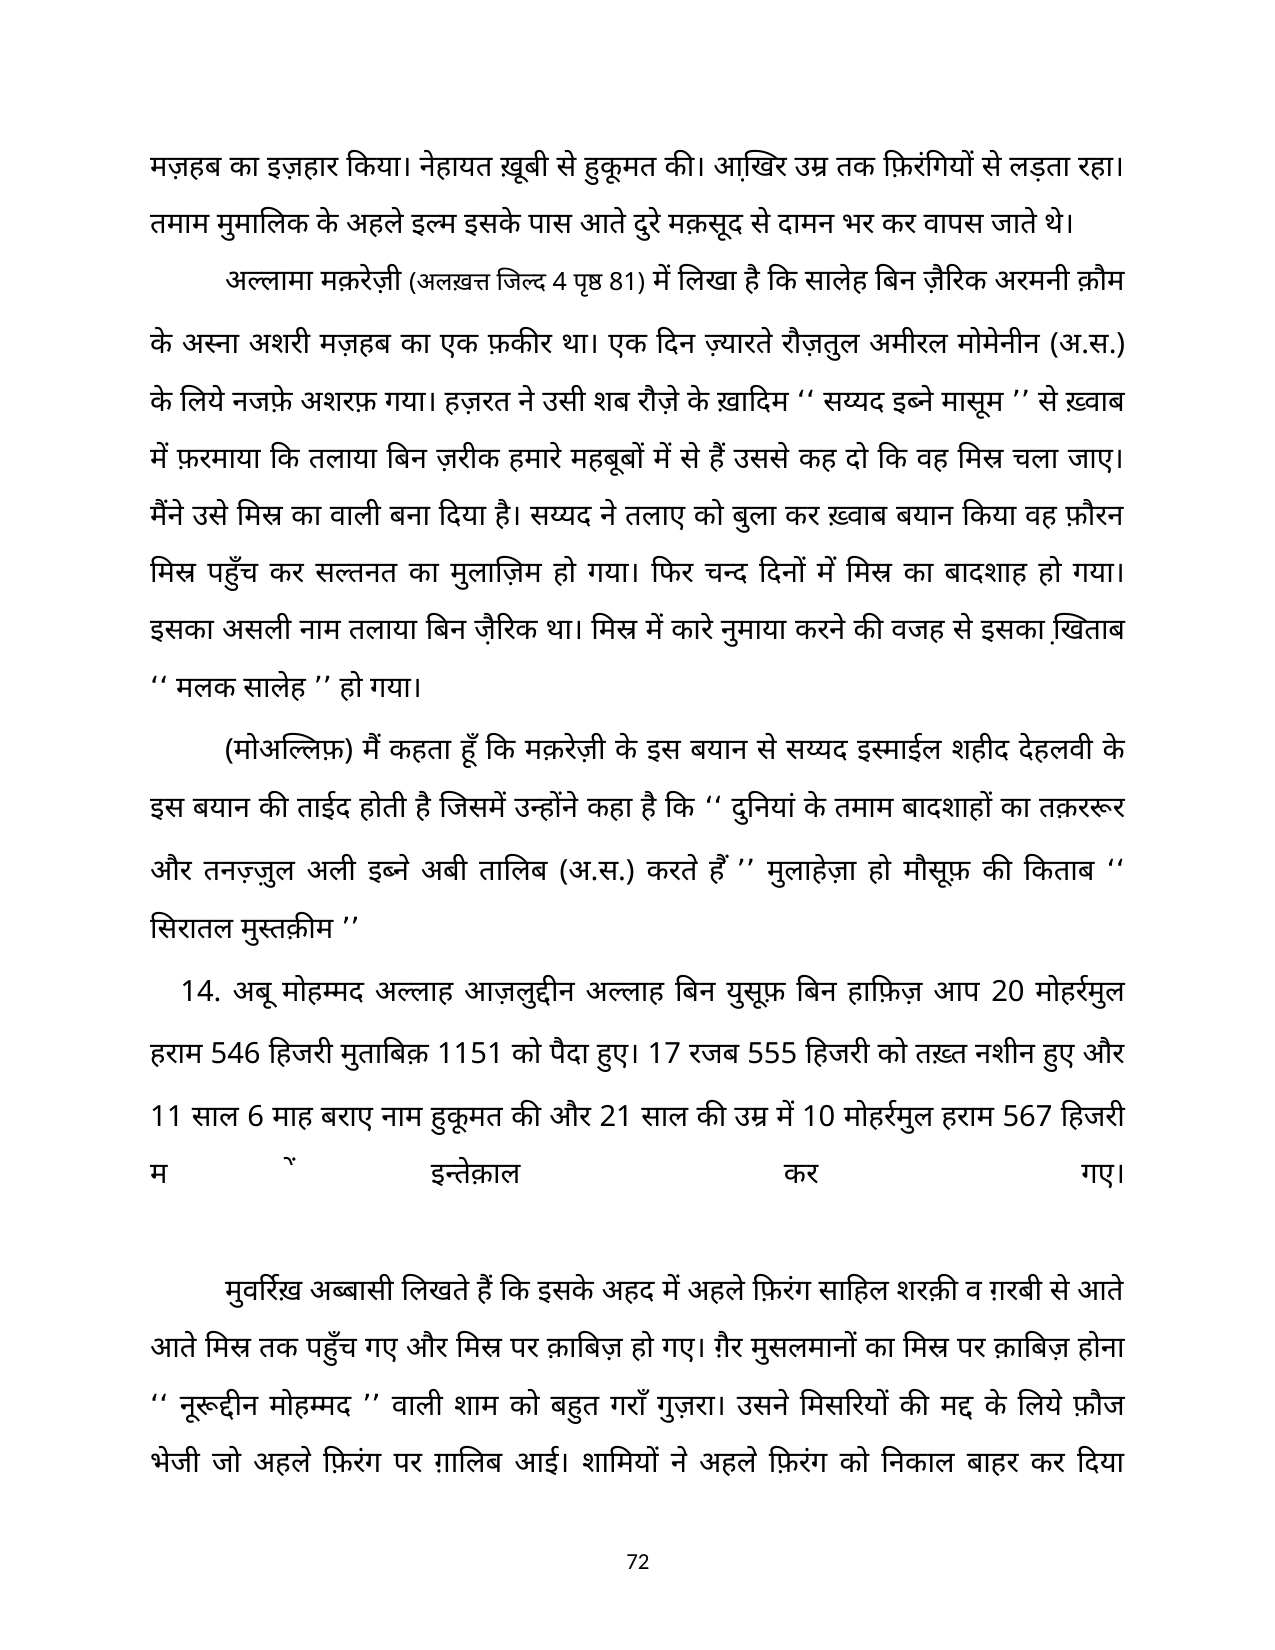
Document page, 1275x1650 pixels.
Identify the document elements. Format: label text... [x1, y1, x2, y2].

text अल्लामा मक़रेज़ी (अलख़त्त जिल्द 4 पृष्ठ 81) में लिखा है कि सालेह बिन ज़ैरिक अरमनी क़ौम के अस्ना अशरी मज़हब का एक फ़कीर था। एक दिन ज़्यारते रौज़तुल अमीरल मोमेनीन (अ.स.) के लिये नजफ़े अशरफ़ गया। हज़रत ने उसी शब रौज़े के ख़ादिम ‘‘ सय्यद इब्ने मासूम ’’ से ख़्वाब में फ़रमाया कि तलाया बिन ज़रीक हमारे महबूबों में से हैं उससे कह दो कि वह मिस्र चला जाए। मैंने उसे मिस्र का वाली बना दिया है। सय्यद ने तलाए को बुला कर ख़्वाब बयान किया वह फ़ौरन मिस्र पहुँच कर सल्तनत का मुलाज़िम हो गया। फिर चन्द दिनों में मिस्र का बादशाह हो गया। इसका असली नाम तलाया बिन जै़रिक था। मिस्र में कारे नुमाया करने की वजह से इसका खि़ताब ‘‘ मलक सालेह ’’ हो गया। [150, 264, 1125, 709]
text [150, 150, 1125, 245]
text 14. अबू मोहम्मद अल्लाह आज़लुद्दीन अल्लाह बिन युसूफ़ बिन हाफ़िज़ आप 20 मोहर्रमुल हराम 546 हिजरी मुताबिक़ 1151 को पैदा हुए। 17 रजब 555 हिजरी को तख़्त नशीन हुए और 11 साल 6 माह बराए नाम हुकूमत की और 21 साल की उम्र में 10 मोहर्रमुल हराम 567 हिजरी में इन्तेक़ाल कर गए। [150, 970, 1125, 1255]
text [150, 1275, 1125, 1484]
text (मोअल्लिफ़) मैं कहता हूँ कि मक़रेज़ी के इस बयान से सय्यद इस्माईल शहीद देहलवी के इस बयान की ताईद होती है जिसमें उन्होंने कहा है कि ‘‘ दुनियां के तमाम बादशाहों का तक़ररूर और तनज़्ज़ुल अली इब्ने अबी तालिब (अ.स.) करते हैं ’’ मुलाहेज़ा हो मौसूफ़ की किताब ‘‘ सिरातल मुस्तक़ीम ’’ [150, 729, 1125, 950]
